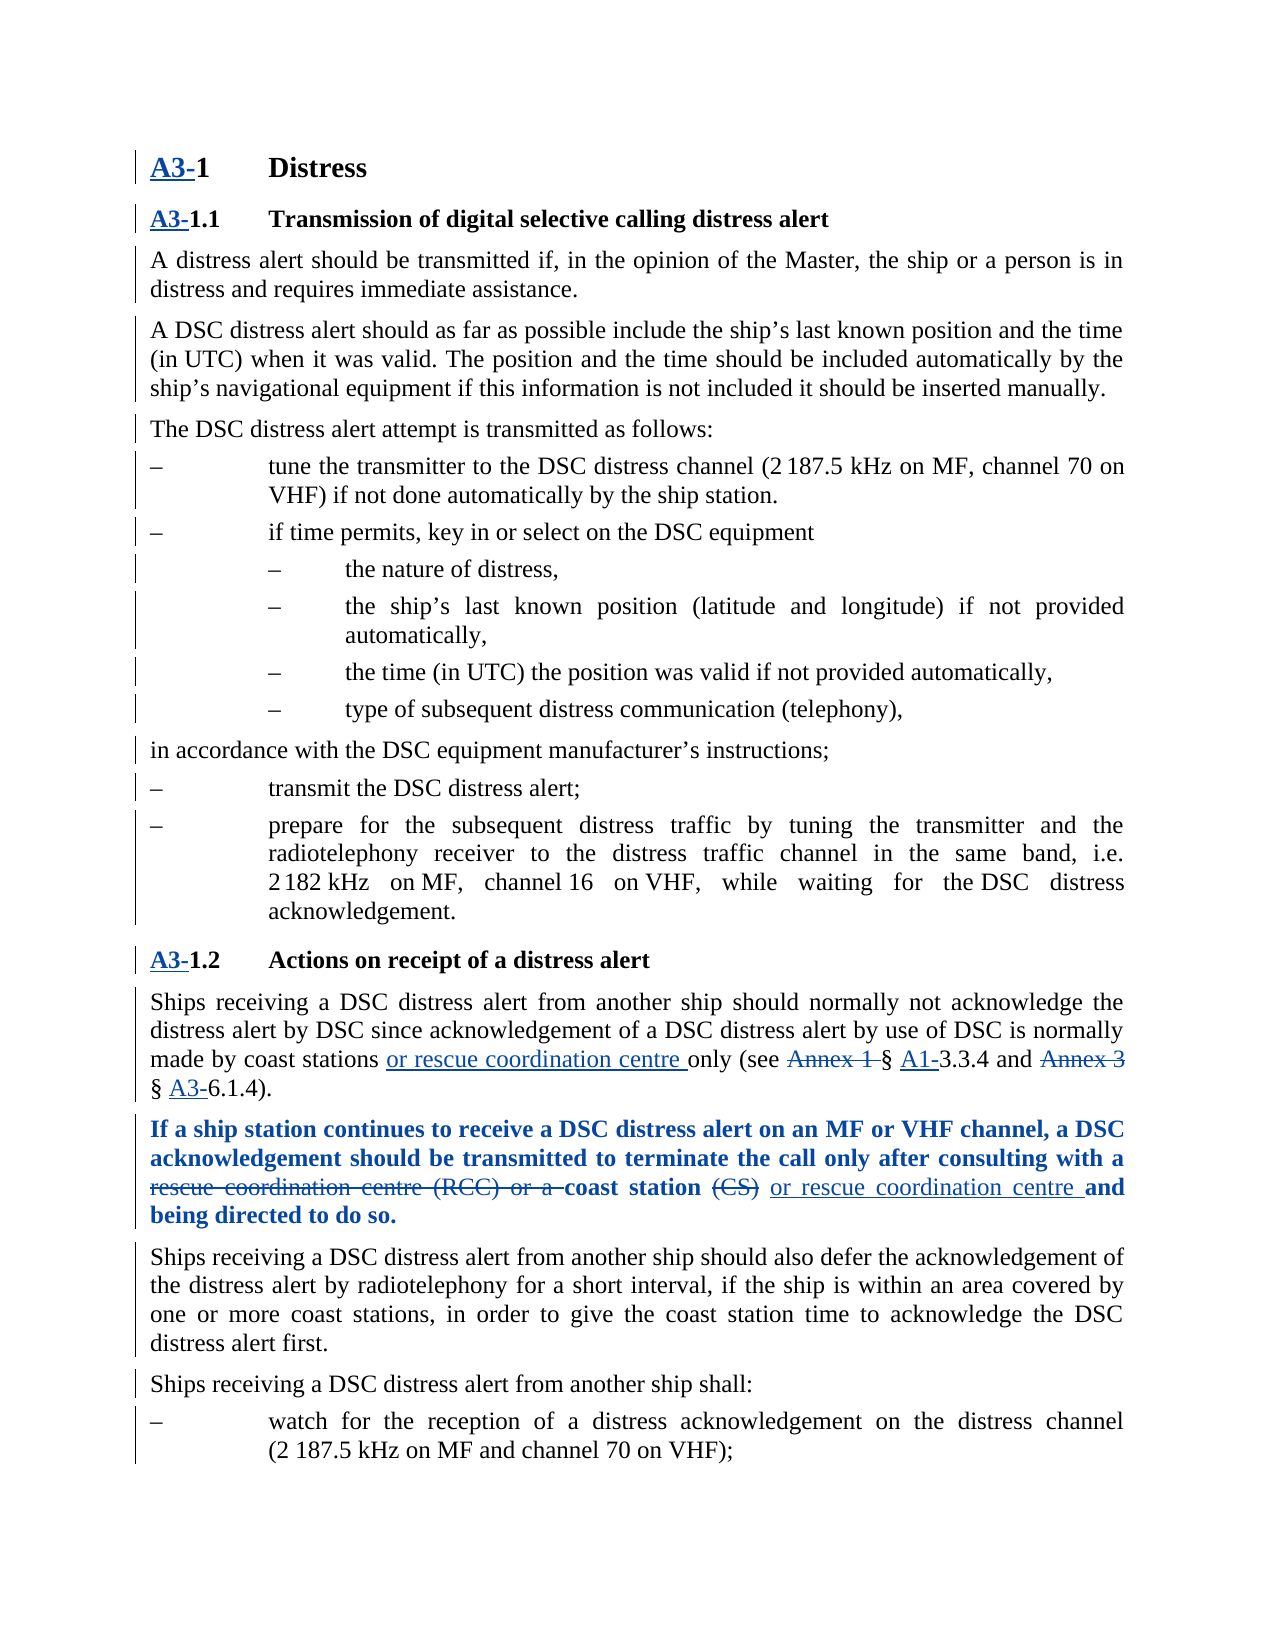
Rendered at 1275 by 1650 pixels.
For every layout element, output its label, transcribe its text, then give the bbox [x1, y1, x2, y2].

text – the ship’s last known position (latitude and longitude) if not provided automatically, [268, 591, 1125, 649]
text – watch for the reception of a distress acknowledgement on the distress channel (2 187.5 kHz on MF and channel 70 on VHF); [150, 1406, 1125, 1464]
text A DSC distress alert should as far as possible include the ship’s last known position and the time (in UTC) when it was valid. The position and the time should be included automatically by the ship’s navigational equipment if this information is not included it should be inserted manually. [150, 316, 1125, 402]
text – prepare for the subsequent distress traffic by tuning the transmitter and the radiotelephony receiver to the distress traffic channel in the same band, i.e. 2 182 kHz on MF, channel 16 on VHF, while waiting for the DSC distress acknowledgement. [150, 810, 1125, 925]
text – the time (in UTC) the position was valid if not provided automatically, [268, 657, 1125, 686]
subtitle 1 Distress [150, 150, 1125, 183]
text Ships receiving a DSC distress alert from another ship should also defer the acknowledgement of the distress alert by radiotelephony for a short interval, if the ship is within an area covered by one or more coast stations, in order to give the coast station time to acknowledge the DSC distress alert first. [150, 1242, 1125, 1357]
text in accordance with the DSC equipment manufacturer’s instructions; [150, 736, 1125, 764]
text – transmit the DSC distress alert; [150, 773, 1125, 801]
text The DSC distress alert attempt is transmitted as follows: [150, 414, 1125, 443]
text – type of subsequent distress communication (telephony), [268, 694, 1125, 723]
text If a ship station continues to receive a DSC distress alert on an MF or VHF channel, a DSC acknowledgement should be transmitted to terminate the call only after consulting with a coast station and being directed to do so. [150, 1114, 1125, 1229]
text – the nature of distress, [268, 554, 1125, 583]
text Ships receiving a DSC distress alert from another ship shall: [150, 1369, 1125, 1398]
text A distress alert should be transmitted if, in the opinion of the Master, the ship or a person is in distress and requires immediate assistance. [150, 246, 1125, 303]
subtitle 1.2 Actions on receipt of a distress alert [150, 946, 1125, 974]
text – if time permits, key in or select on the DSC equipment [150, 517, 1125, 546]
text Ships receiving a DSC distress alert from another ship should normally not acknowledge the distress alert by DSC since acknowledgement of a DSC distress alert by use of DSC is normally made by coast stations only (see § 3.3.4 and § 6.1.4). [150, 987, 1125, 1102]
text – tune the transmitter to the DSC distress channel (2 187.5 kHz on MF, channel 70 on VHF) if not done automatically by the ship station. [150, 451, 1125, 509]
subtitle 1.1 Transmission of digital selective calling distress alert [150, 204, 1125, 233]
